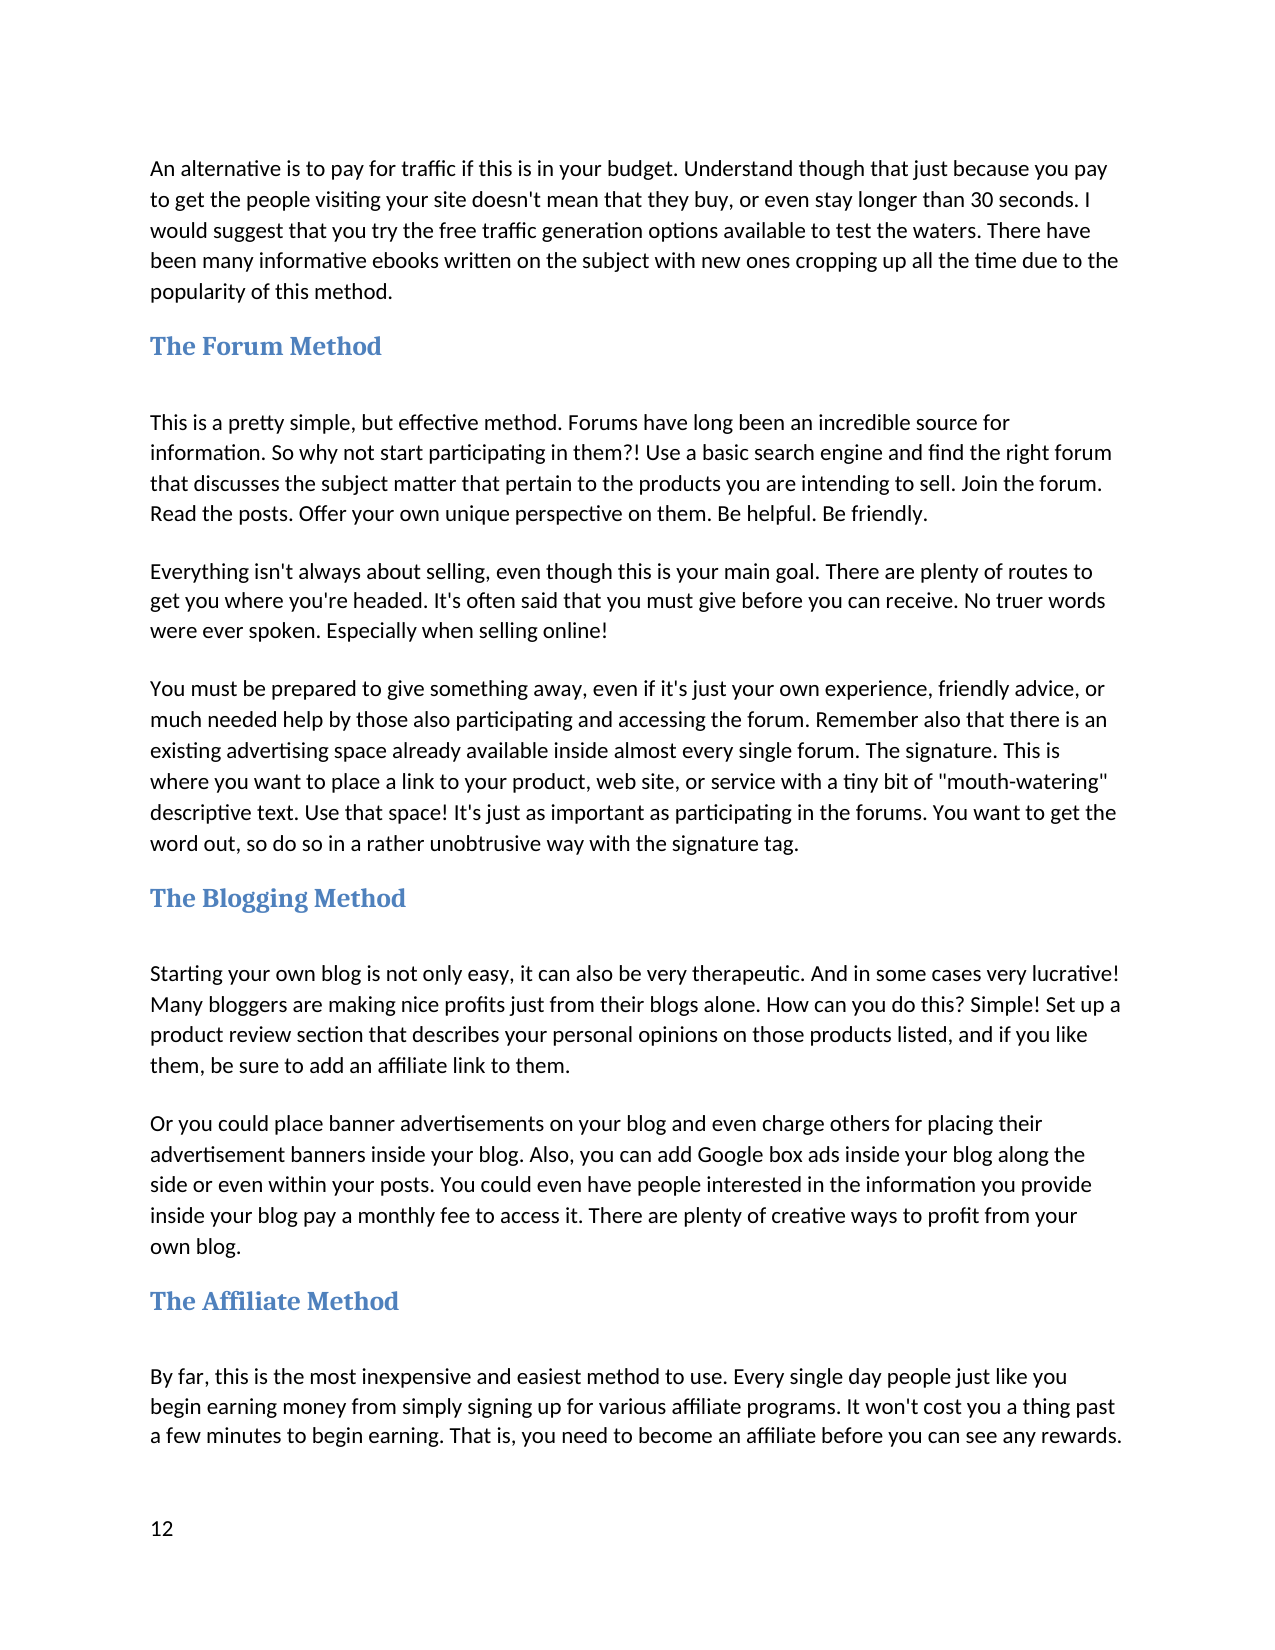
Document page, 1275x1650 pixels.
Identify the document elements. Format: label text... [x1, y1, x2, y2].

text An alternative is to pay for traffic if this is in your budget. Understand though that just because you pay to get the people visiting your site doesn't mean that they buy, or even stay longer than 30 seconds. I would suggest that you try the free traffic generation options available to test the waters. There have been many informative ebooks written on the subject with new ones cropping up all the time due to the popularity of this method. [150, 154, 1121, 305]
text Or you could place banner advertisements on your blog and even charge others for placing their advertisement banners inside your blog. Also, you can add Google box ads inside your blog along the side or even within your posts. You could even have people interested in the information you provide inside your blog pay a monthly fee to access it. There are plenty of creative ways to profit from your own blog. [150, 1109, 1094, 1260]
text By far, this is the most inexpensive and easiest method to use. Every single day people just like you begin earning money from simply signing up for various affiliate programs. It won't cost you a thing past a few minutes to begin earning. That is, you need to become an affiliate before you can see any rewards. [150, 1362, 1125, 1449]
text 12 [150, 1514, 1125, 1542]
text Everything isn't always about selling, even though this is your main goal. There are plenty of routes to get you where you're headed. It's often said that you must give before you can receive. No truer words were ever spoken. Especially when selling online! [150, 557, 1108, 644]
text The Forum Method [150, 331, 1125, 362]
text Starting your own blog is not only easy, it can also be very therapeutic. And in some cases very lucrative! Many bloggers are making nice profits just from their blogs alone. How can you do this? Simple! Set up a product review section that describes your personal opinions on those products listed, and if you like them, be sure to add an affiliate link to them. [150, 959, 1123, 1079]
text This is a pretty simple, but effective method. Forums have long been an incredible source for information. So why not start participating in them?! Use a basic search engine and find the right forum that discusses the subject matter that pertain to the products you are intending to sell. Join the forum. Read the posts. Offer your own unique perspective on them. Be helpful. Be friendly. [150, 408, 1114, 527]
text You must be prepared to give something away, even if it's just your own experience, friendly advice, or much needed help by those also participating and accessing the forum. Remember also that there is an existing advertising space already available inside almost every single forum. The signature. This is where you want to place a link to your product, web site, or service with a tiny bit of "mouth-watering" descriptive text. Use that space! It's just as important as participating in the forums. You want to get the word out, so do so in a rather unobtrusive way with the signature tag. [150, 674, 1119, 857]
text The Affiliate Method [150, 1286, 1125, 1317]
text The Blogging Method [150, 883, 1125, 914]
